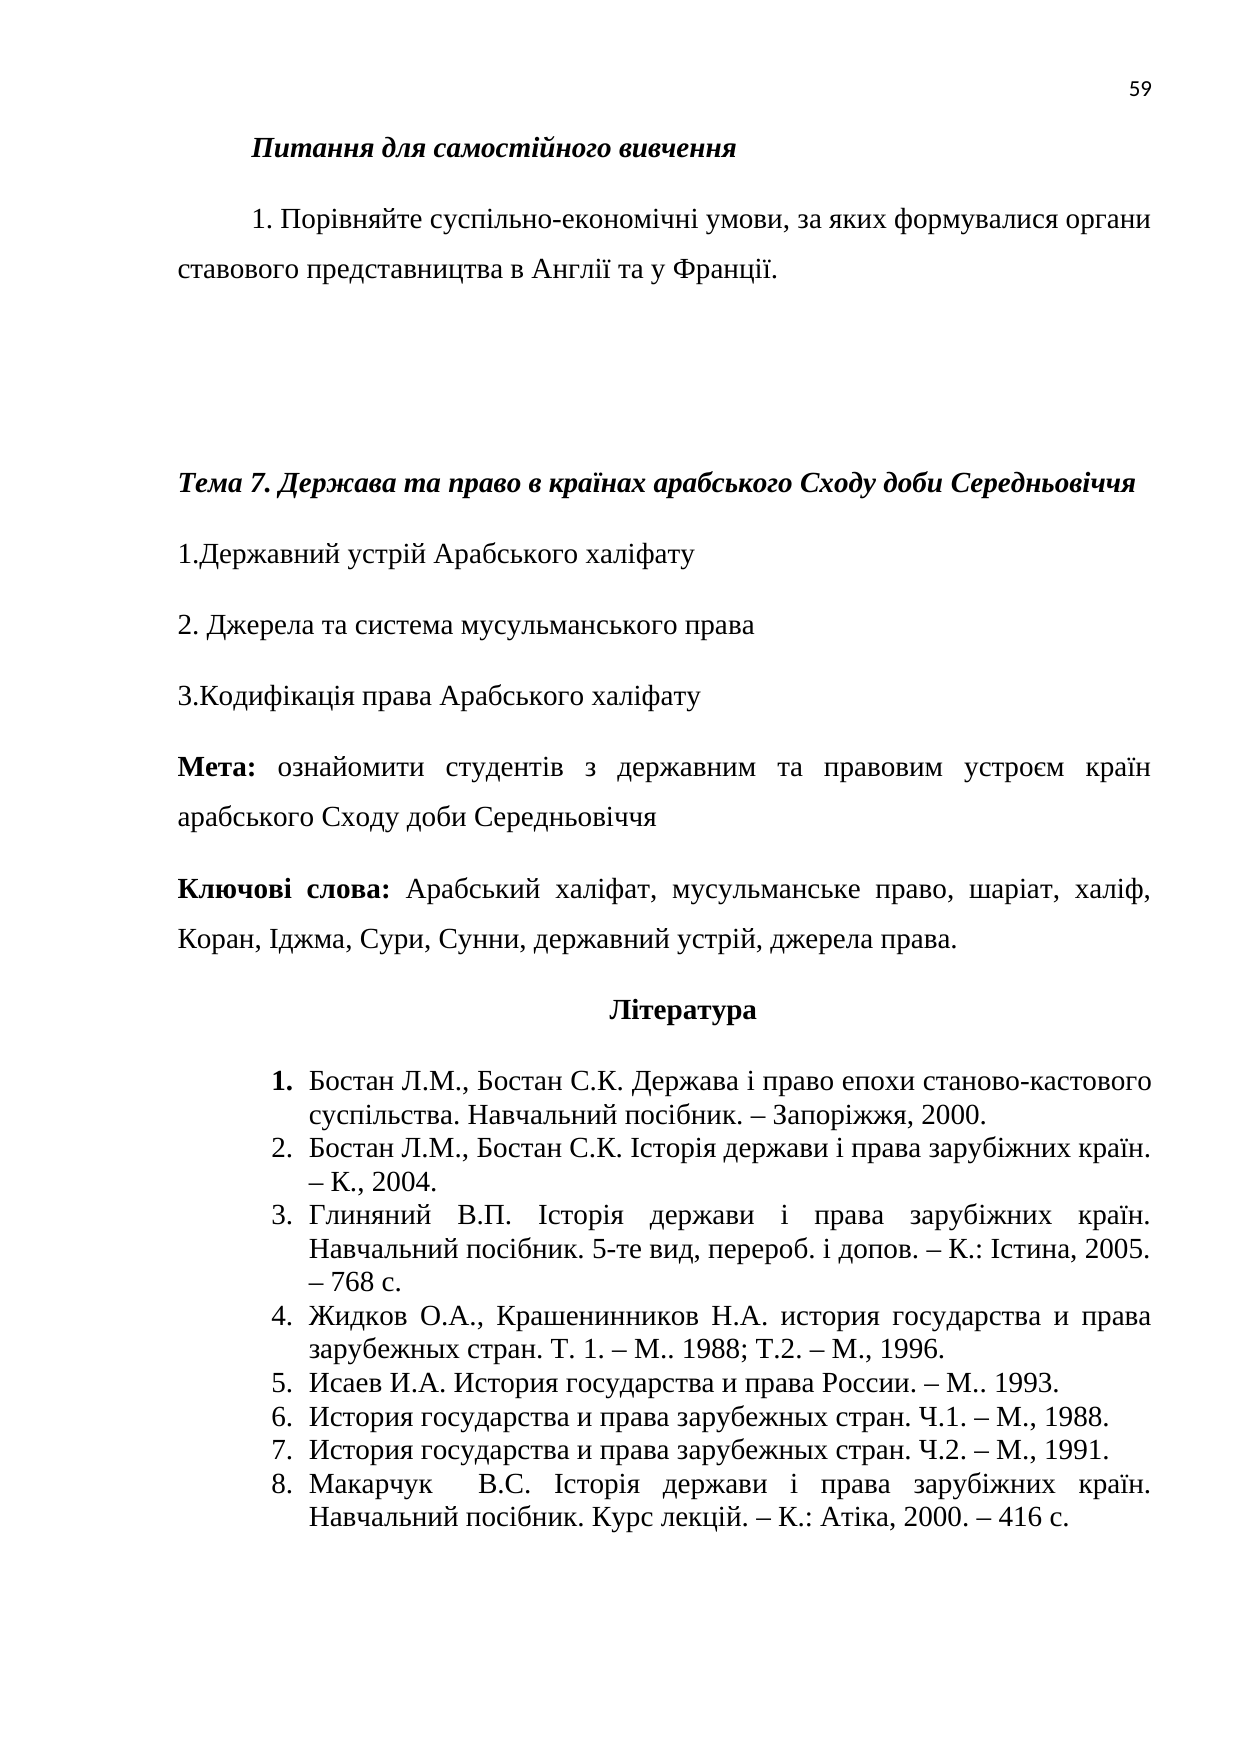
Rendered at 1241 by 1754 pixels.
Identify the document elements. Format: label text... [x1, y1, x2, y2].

list Глиняний В.П. Історія держави і права зарубіжних країн. Навчальний посібник. 5-те вид, перероб. і допов. – К.: Істина, 2005. – 768 с. [271, 1197, 1152, 1298]
list Макарчук В.С. Історія держави і права зарубіжних країн. Навчальний посібник. Курс лекцій. – К.: Атіка, 2000. – 416 с. [271, 1466, 1152, 1533]
list История государства и права зарубежных стран. Ч.1. – М., 1988. [271, 1399, 1152, 1432]
list Жидков О.А., Крашенинников Н.А. история государства и права зарубежных стран. Т. 1. – М.. 1988; Т.2. – М., 1996. [271, 1298, 1152, 1365]
text 2. Джерела та система мусульманського права [177, 607, 1152, 641]
list Бостан Л.М., Бостан С.К. Держава і право епохи станово-кастового суспільства. Навчальний посібник. – Запоріжжя, 2000. [271, 1063, 1152, 1130]
text 3.Кодифікація права Арабського халіфату [177, 678, 1152, 712]
text Питання для самостійного вивчення [177, 130, 1152, 163]
list История государства и права зарубежных стран. Ч.2. – М., 1991. [271, 1432, 1152, 1466]
text 1.Державний устрій Арабського халіфату [177, 536, 1152, 569]
text 1. Порівняйте суспільно-економічні умови, за яких формувалися органи ставового представництва в Англії та у Франції. [177, 201, 1152, 285]
text Тема 7. Держава та право в країнах арабського Сходу доби Середньовіччя [177, 465, 1152, 498]
list Исаев И.А. История государства и права России. – М.. 1993. [271, 1365, 1152, 1399]
text Мета: ознайомити студентів з державним та правовим устроєм країн арабського Сходу доби Середньовіччя [177, 749, 1152, 833]
list Бостан Л.М., Бостан С.К. Історія держави і права зарубіжних країн. – К., 2004. [271, 1130, 1152, 1197]
text Ключові слова: Арабський халіфат, мусульманське право, шаріат, халіф, Коран, Іджма, Сури, Сунни, державний устрій, джерела права. [177, 871, 1152, 954]
text Література [215, 992, 1152, 1026]
